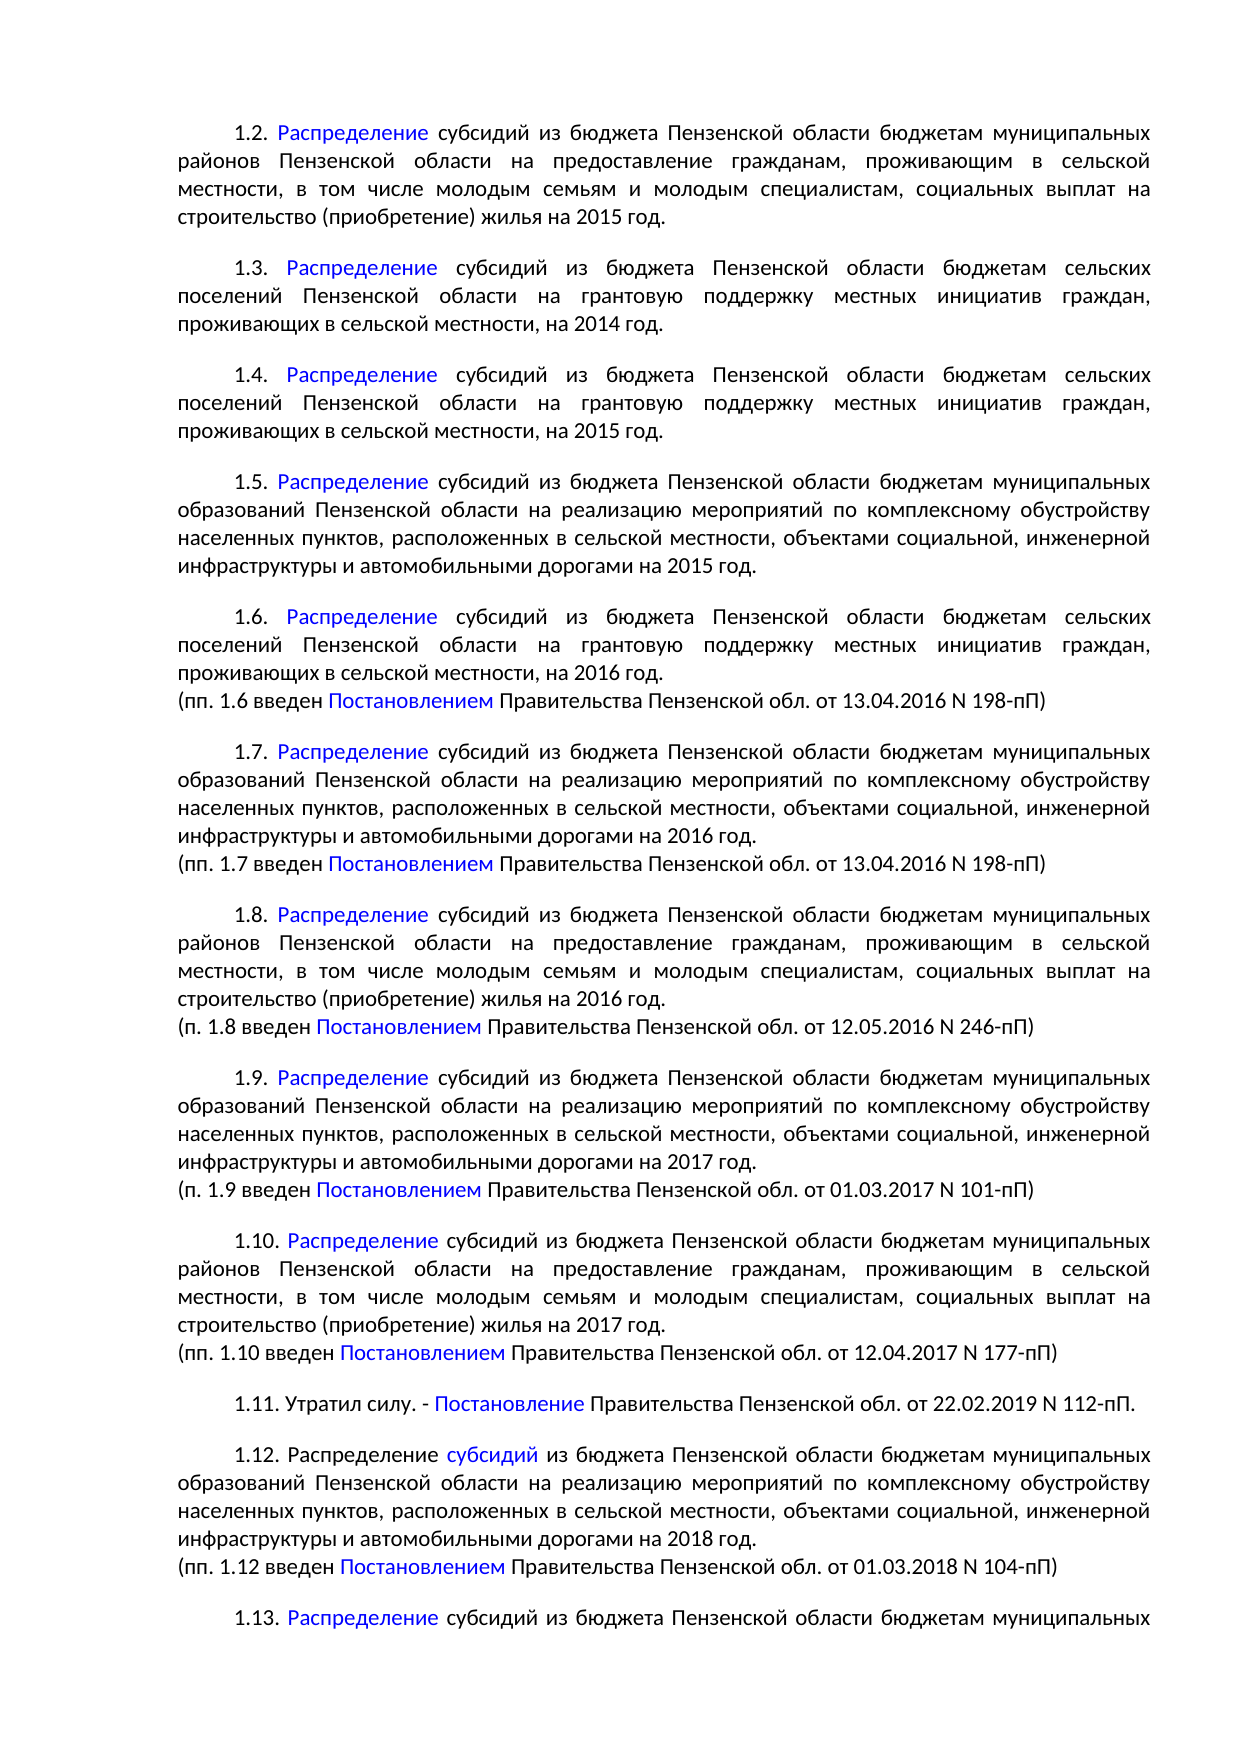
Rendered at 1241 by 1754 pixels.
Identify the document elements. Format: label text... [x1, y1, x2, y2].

text 1.6. Распределение субсидий из бюджета Пензенской области бюджетам сельских поселений Пензенской области на грантовую поддержку местных инициатив граждан, проживающих в сельской местности, на 2016 год. [177, 602, 1152, 686]
text (пп. 1.10 введен Постановлением Правительства Пензенской обл. от 12.04.2017 N 177-пП) [177, 1338, 1152, 1366]
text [177, 1603, 1152, 1631]
text 1.11. Утратил силу. - Постановление Правительства Пензенской обл. от 22.02.2019 N 112-пП. [177, 1389, 1152, 1417]
text (п. 1.8 введен Постановлением Правительства Пензенской обл. от 12.05.2016 N 246-пП) [177, 1012, 1152, 1040]
text 1.3. Распределение субсидий из бюджета Пензенской области бюджетам сельских поселений Пензенской области на грантовую поддержку местных инициатив граждан, проживающих в сельской местности, на 2014 год. [177, 253, 1152, 337]
text (пп. 1.7 введен Постановлением Правительства Пензенской обл. от 13.04.2016 N 198-пП) [177, 849, 1152, 877]
text 1.7. Распределение субсидий из бюджета Пензенской области бюджетам муниципальных образований Пензенской области на реализацию мероприятий по комплексному обустройству населенных пунктов, расположенных в сельской местности, объектами социальной, инженерной инфраструктуры и автомобильными дорогами на 2016 год. [177, 737, 1152, 849]
text 1.8. Распределение субсидий из бюджета Пензенской области бюджетам муниципальных районов Пензенской области на предоставление гражданам, проживающим в сельской местности, в том числе молодым семьям и молодым специалистам, социальных выплат на строительство (приобретение) жилья на 2016 год. [177, 900, 1152, 1012]
text (пп. 1.6 введен Постановлением Правительства Пензенской обл. от 13.04.2016 N 198-пП) [177, 686, 1152, 714]
text 1.10. Распределение субсидий из бюджета Пензенской области бюджетам муниципальных районов Пензенской области на предоставление гражданам, проживающим в сельской местности, в том числе молодым семьям и молодым специалистам, социальных выплат на строительство (приобретение) жилья на 2017 год. [177, 1226, 1152, 1338]
text 1.4. Распределение субсидий из бюджета Пензенской области бюджетам сельских поселений Пензенской области на грантовую поддержку местных инициатив граждан, проживающих в сельской местности, на 2015 год. [177, 360, 1152, 444]
text 1.9. Распределение субсидий из бюджета Пензенской области бюджетам муниципальных образований Пензенской области на реализацию мероприятий по комплексному обустройству населенных пунктов, расположенных в сельской местности, объектами социальной, инженерной инфраструктуры и автомобильными дорогами на 2017 год. [177, 1063, 1152, 1175]
text (п. 1.9 введен Постановлением Правительства Пензенской обл. от 01.03.2017 N 101-пП) [177, 1175, 1152, 1203]
text 1.5. Распределение субсидий из бюджета Пензенской области бюджетам муниципальных образований Пензенской области на реализацию мероприятий по комплексному обустройству населенных пунктов, расположенных в сельской местности, объектами социальной, инженерной инфраструктуры и автомобильными дорогами на 2015 год. [177, 467, 1152, 579]
text 1.2. Распределение субсидий из бюджета Пензенской области бюджетам муниципальных районов Пензенской области на предоставление гражданам, проживающим в сельской местности, в том числе молодым семьям и молодым специалистам, социальных выплат на строительство (приобретение) жилья на 2015 год. [177, 118, 1152, 230]
text 1.12. Распределение субсидий из бюджета Пензенской области бюджетам муниципальных образований Пензенской области на реализацию мероприятий по комплексному обустройству населенных пунктов, расположенных в сельской местности, объектами социальной, инженерной инфраструктуры и автомобильными дорогами на 2018 год. [177, 1440, 1152, 1552]
text (пп. 1.12 введен Постановлением Правительства Пензенской обл. от 01.03.2018 N 104-пП) [177, 1552, 1152, 1580]
